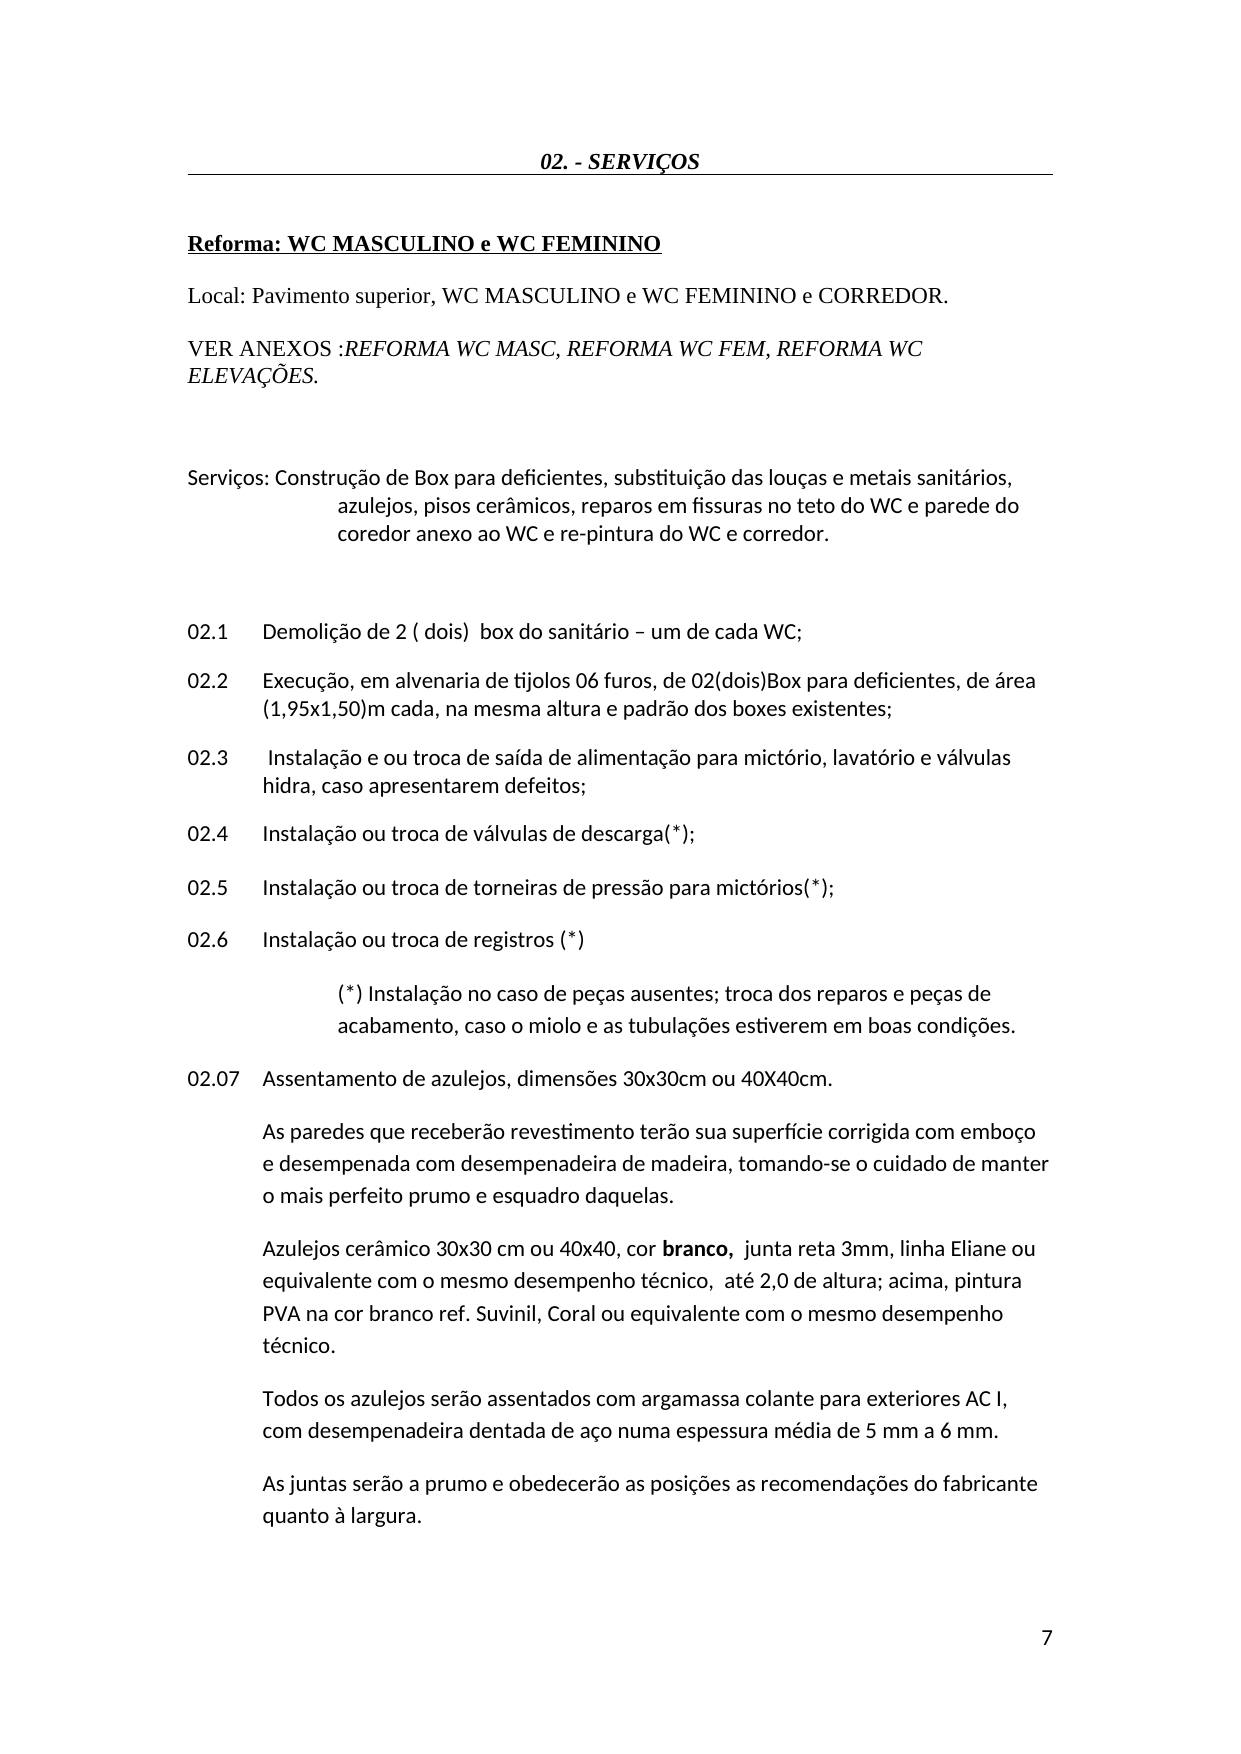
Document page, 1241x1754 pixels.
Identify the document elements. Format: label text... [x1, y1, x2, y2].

text As juntas serão a prumo e obedecerão as posições as recomendações do fabricante quanto à largura. [262, 1469, 1053, 1529]
text As paredes que receberão revestimento terão sua superfície corrigida com emboço e desempenada com desempenadeira de madeira, tomando-se o cuidado de manter o mais perfeito prumo e esquadro daquelas. [262, 1117, 1053, 1209]
text 02.07 Assentamento de azulejos, dimensões 30x30cm ou 40X40cm. [187, 1064, 1053, 1092]
text Serviços: Construção de Box para deficientes, substituição das louças e metais sanitários, azulejos, pisos cerâmicos, reparos em fissuras no teto do WC e parede do coredor anexo ao WC e re-pintura do WC e corredor. [187, 463, 1053, 547]
text Local: Pavimento superior, WC MASCULINO e WC FEMININO e CORREDOR. [187, 283, 1053, 309]
text 02.4 Instalação ou troca de válvulas de descarga(*); [187, 819, 1053, 848]
text 02.5 Instalação ou troca de torneiras de pressão para mictórios(*); [187, 873, 1053, 901]
text Azulejos cerâmico 30x30 cm ou 40x40, cor branco, junta reta 3mm, linha Eliane ou equivalente com o mesmo desempenho técnico, até 2,0 de altura; acima, pintura PVA na cor branco ref. Suvinil, Coral ou equivalente com o mesmo desempenho técnico. [262, 1234, 1053, 1359]
text Reforma: WC MASCULINO e WC FEMININO [187, 230, 1053, 256]
text VER ANEXOS :REFORMA WC MASC, REFORMA WC FEM, REFORMA WC ELEVAÇÕES. [187, 335, 1053, 388]
text 02.2 Execução, em alvenaria de tijolos 06 furos, de 02(dois)Box para deficientes, de área (1,95x1,50)m cada, na mesma altura e padrão dos boxes existentes; [187, 666, 1053, 722]
text (*) Instalação no caso de peças ausentes; troca dos reparos e peças de acabamento, caso o miolo e as tubulações estiverem em boas condições. [337, 979, 1053, 1039]
text 02.1 Demolição de 2 ( dois) box do sanitário – um de cada WC; [187, 617, 1053, 645]
text Todos os azulejos serão assentados com argamassa colante para exteriores AC I, com desempenadeira dentada de aço numa espessura média de 5 mm a 6 mm. [262, 1384, 1053, 1444]
text 02. - SERVIÇOS [187, 148, 1053, 174]
text 02.3 Instalação e ou troca de saída de alimentação para mictório, lavatório e válvulas hidra, caso apresentarem defeitos; [187, 743, 1053, 799]
text 02.6 Instalação ou troca de registros (*) [187, 926, 1053, 954]
